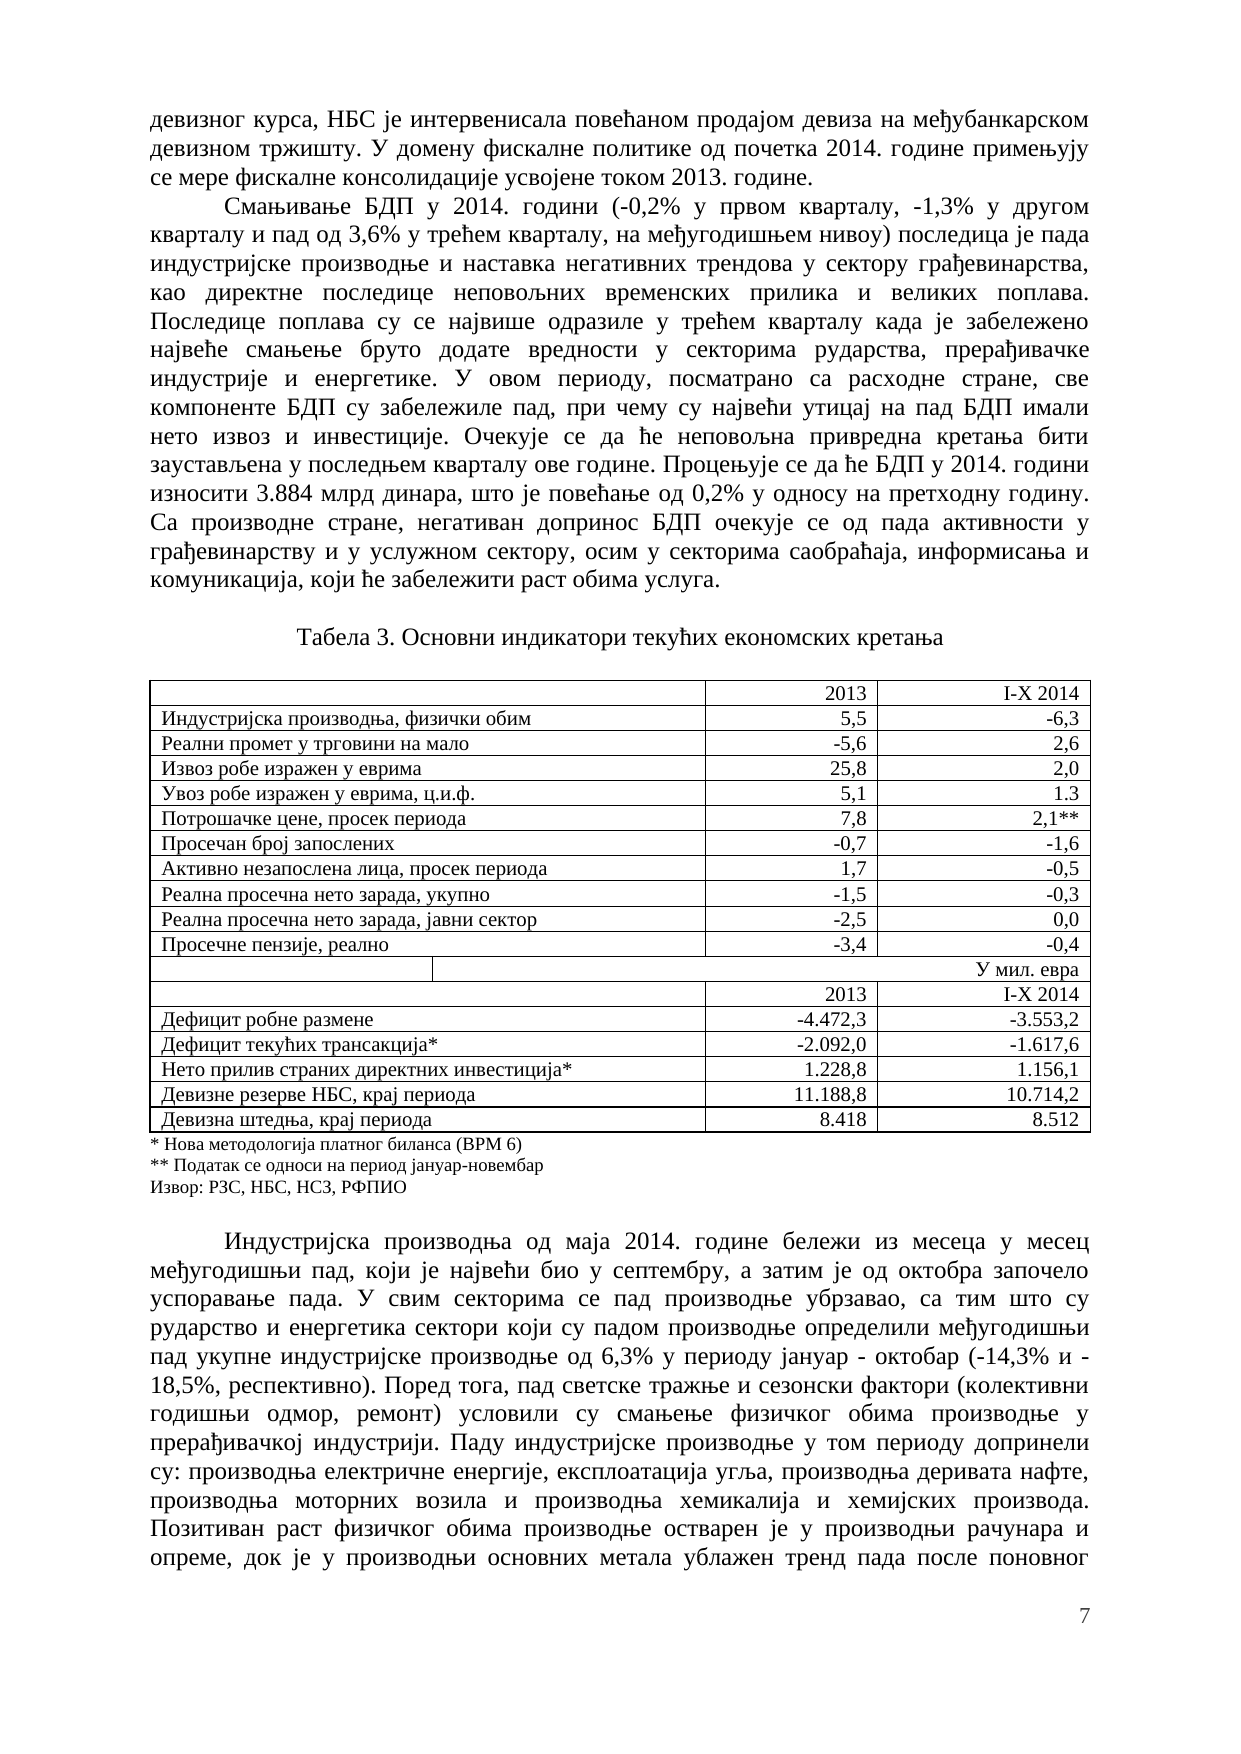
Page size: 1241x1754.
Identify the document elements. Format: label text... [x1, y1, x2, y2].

table_cell Потрошачке цене, просек периода [151, 806, 705, 830]
table_cell Реална просечна нето зарада, укупно [151, 881, 705, 906]
table_cell 1.3 [878, 781, 1090, 805]
table_cell Активно незапослена лица, просек периода [151, 856, 705, 880]
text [150, 1226, 1090, 1571]
text Извор: РЗС, НБС, НСЗ, РФПИО [150, 1176, 1090, 1197]
table_cell Девизна штедња, крај периода [151, 1108, 705, 1131]
table_cell -3,4 [706, 932, 877, 956]
table_cell У мил. евра [433, 957, 1090, 981]
table_cell -2,5 [706, 907, 877, 931]
table_cell -6,3 [878, 706, 1090, 730]
table_cell Реална просечна нето зарада, јавни сектор [151, 907, 705, 931]
table_header I-X 2014 [878, 681, 1090, 705]
table_cell [151, 957, 432, 981]
table_cell 2,0 [878, 756, 1090, 780]
table_cell Нето прилив страних директних инвестиција* [151, 1057, 705, 1081]
table_cell 1.156,1 [878, 1057, 1090, 1081]
table_cell Увоз робе изражен у еврима, ц.и.ф. [151, 781, 705, 805]
table_cell Индустријска производња, физички обим [151, 706, 705, 730]
table_cell 8.418 [706, 1108, 877, 1131]
table_header [151, 681, 705, 705]
table_cell 1.228,8 [706, 1057, 877, 1081]
table_cell I-X 2014 [878, 982, 1090, 1006]
table_cell -0,3 [878, 881, 1090, 906]
table_cell -0,5 [878, 856, 1090, 880]
table_cell Дефицит робне размене [151, 1007, 705, 1031]
table_cell [151, 982, 705, 1006]
table_cell Просечан број запослених [151, 831, 705, 855]
table_cell -2.092,0 [706, 1032, 877, 1056]
table_cell Дефицит текућих трансакција* [151, 1032, 705, 1056]
table_cell -1.617,6 [878, 1032, 1090, 1056]
table_cell -3.553,2 [878, 1007, 1090, 1031]
table_cell -0,7 [706, 831, 877, 855]
table_cell 11.188,8 [706, 1082, 877, 1106]
text ** Податак се односи на период јануар-новембар [150, 1154, 1090, 1176]
table_header 2013 [706, 681, 877, 705]
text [150, 104, 1090, 191]
table_cell 2,1** [878, 806, 1090, 830]
table_cell Девизне резерве НБС, крај периода [151, 1082, 705, 1106]
text Табела 3. Основни индикатори текућих економских кретања [150, 622, 1090, 651]
table_cell 10.714,2 [878, 1082, 1090, 1106]
table_cell 8.512 [878, 1108, 1090, 1131]
table_cell 2013 [706, 982, 877, 1006]
table_cell Реални промет у трговини на мало [151, 731, 705, 755]
table_cell 7,8 [706, 806, 877, 830]
text * Нова методологија платног биланса (BPM 6) [150, 1133, 1090, 1154]
table_cell -1,5 [706, 881, 877, 906]
text Смањивање БДП у 2014. години (-0,2% у првом кварталу, -1,3% у другом кварталу и пад од 3,6% у трећем кварталу, на међугодишњем нивоу) последица је пада индустријске производње и наставка негативних трендова у сектору грађевинарства, као директне последице неповољних временских прилика и великих поплава. Последице поплава су се највише одразиле у трећем кварталу када је забележено највеће смањење бруто додате вредности у секторима рударства, прерађивачке индустрије и енергетике. У овом периоду, посматрано са расходне стране, све компоненте БДП су забележиле пад, при чему су највећи утицај на пад БДП имали нето извоз и инвестиције. Очекује се да ће неповољна привредна кретања бити заустављена у последњем кварталу ове године. Процењује се да ће БДП у 2014. години износити 3.884 млрд динара, што је повећање од 0,2% у односу на претходну годину. Са производне стране, негативан допринос БДП очекује се од пада активности у грађевинарству и у услужном сектору, осим у секторима саобраћаја, информисања и комуникација, који ће забележити раст обима услуга. [150, 191, 1090, 593]
table_cell Извоз робе изражен у еврима [151, 756, 705, 780]
table_cell -0,4 [878, 932, 1090, 956]
table_cell 2,6 [878, 731, 1090, 755]
table_cell 5,1 [706, 781, 877, 805]
table_cell -1,6 [878, 831, 1090, 855]
table_cell 0,0 [878, 907, 1090, 931]
table_cell -5,6 [706, 731, 877, 755]
table_cell 25,8 [706, 756, 877, 780]
table_cell Просечне пензије, реално [151, 932, 705, 956]
table_cell 1,7 [706, 856, 877, 880]
table_cell 5,5 [706, 706, 877, 730]
table_cell -4.472,3 [706, 1007, 877, 1031]
